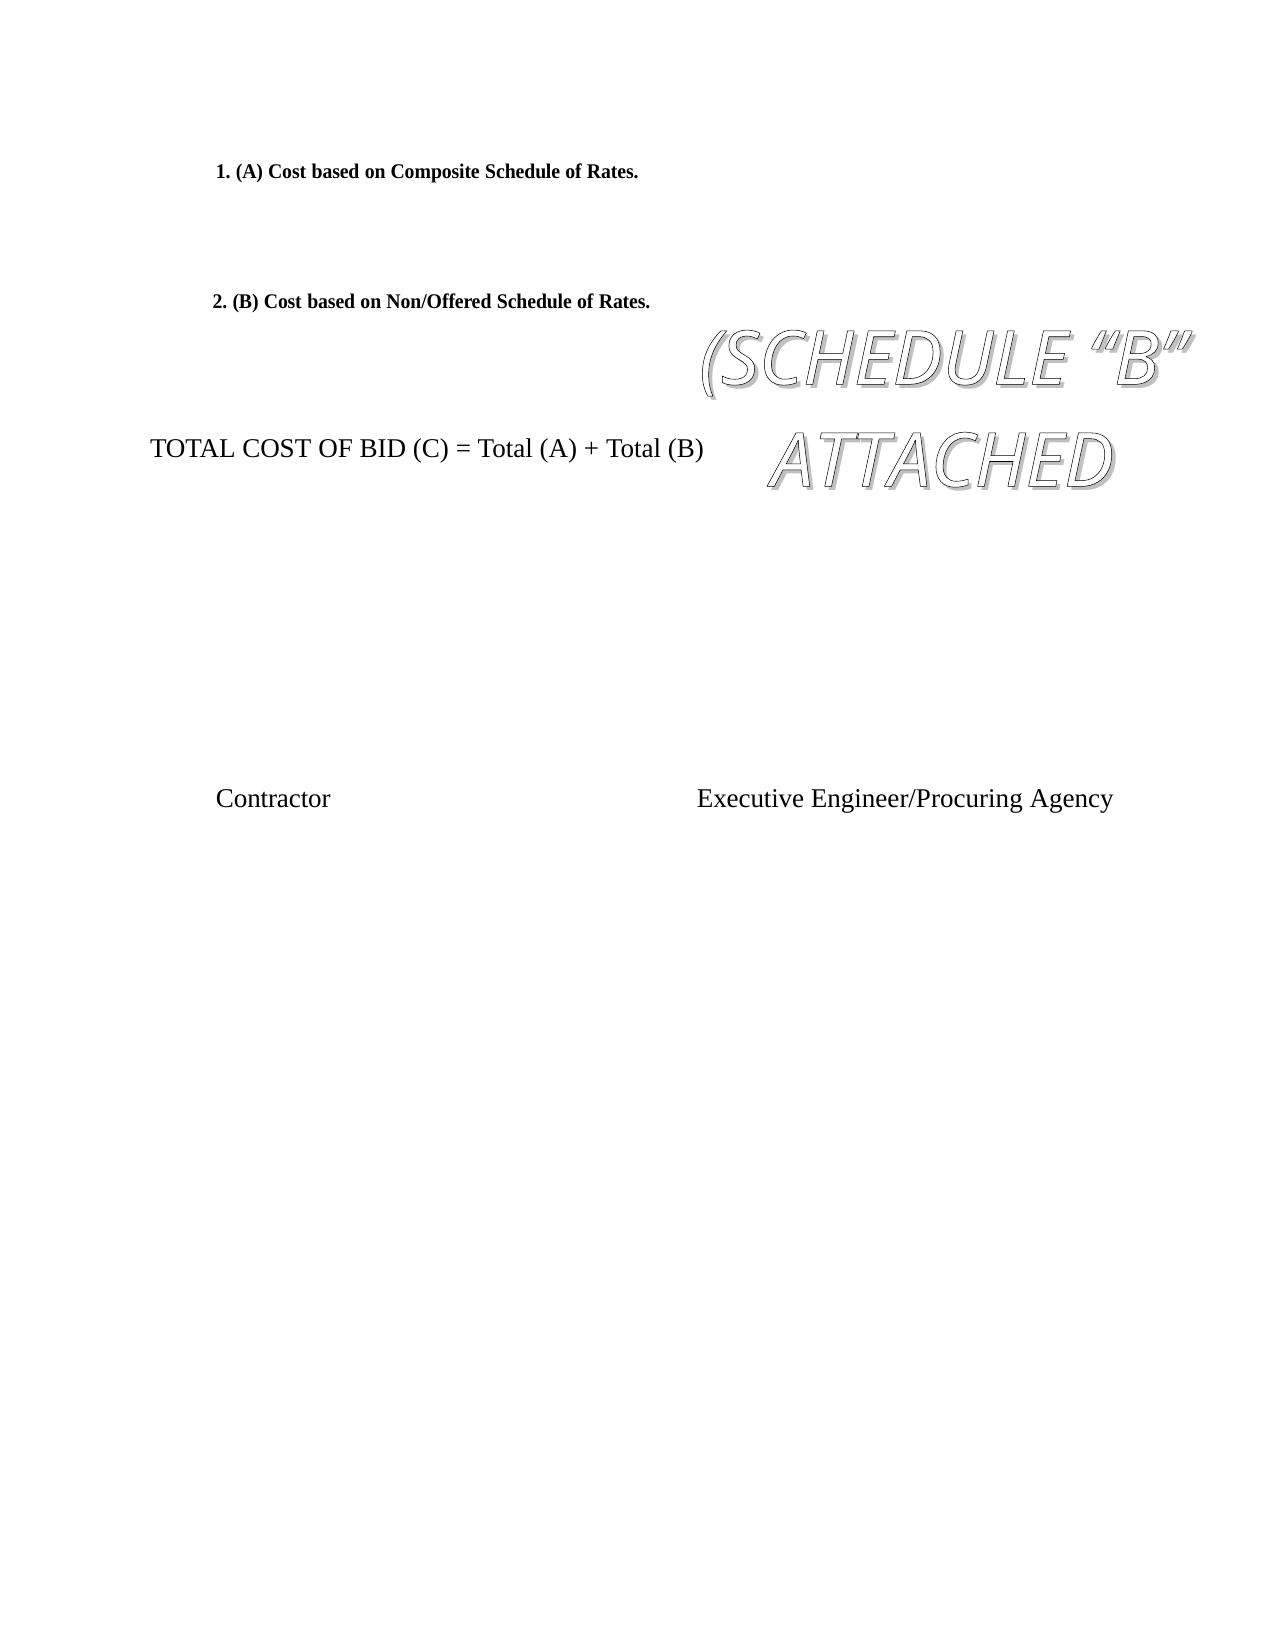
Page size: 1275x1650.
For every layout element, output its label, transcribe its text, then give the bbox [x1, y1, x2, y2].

text TOTAL COST OF BID (C) = Total (A) + Total (B) [150, 415, 1169, 480]
text 1. (A) Cost based on Composite Schedule of Rates. [150, 155, 1169, 187]
text Contractor Executive Engineer/Procuring Agency [216, 765, 1169, 830]
text 2. (B) Cost based on Non/Offered Schedule of Rates. [150, 285, 1169, 317]
